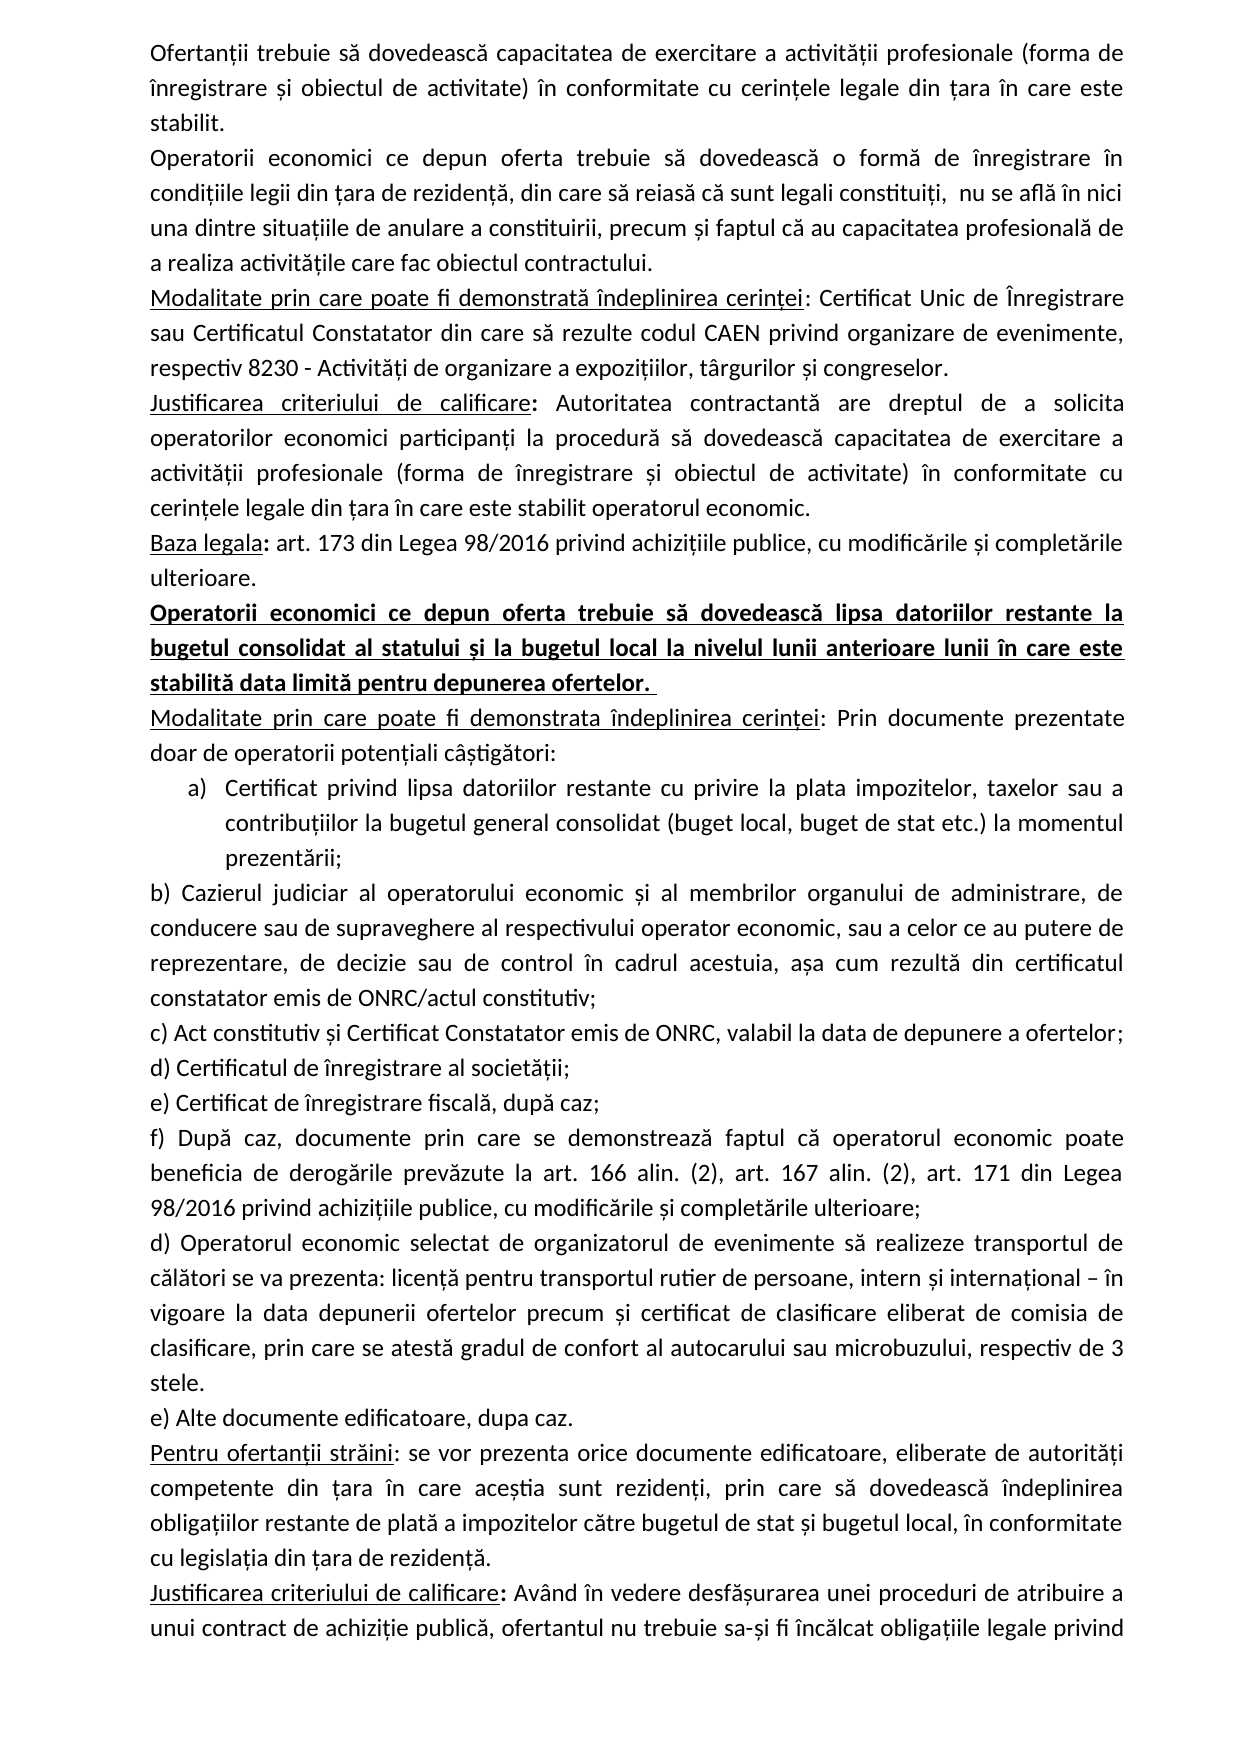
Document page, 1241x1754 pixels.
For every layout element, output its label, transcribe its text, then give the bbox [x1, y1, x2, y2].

text Justificarea criteriului de calificare: Autoritatea contractantă are dreptul de a solicita operatorilor economici participanți la procedură să dovedească capacitatea de exercitare a activității profesionale (forma de înregistrare și obiectul de activitate) în conformitate cu cerințele legale din țara în care este stabilit operatorul economic. [150, 387, 1125, 523]
text e) Alte documente edificatoare, dupa caz. [150, 1402, 1125, 1433]
text c) Act constitutiv și Certificat Constatator emis de ONRC, valabil la data de depunere a ofertelor; [150, 1017, 1125, 1048]
text Operatorii economici ce depun oferta trebuie să dovedească o formă de înregistrare în condițiile legii din țara de rezidență, din care să reiasă că sunt legali constituiți, nu se află în nici una dintre situațiile de anulare a constituirii, precum şi faptul că au capacitatea profesională de a realiza activitățile care fac obiectul contractului. [150, 142, 1125, 278]
text Modalitate prin care poate fi demonstrată îndeplinirea cerinței: Certificat Unic de Înregistrare sau Certificatul Constatator din care să rezulte codul CAEN privind organizare de evenimente, respectiv 8230 - Activități de organizare a expozițiilor, târgurilor şi congreselor. [150, 282, 1125, 383]
text Modalitate prin care poate fi demonstrata îndeplinirea cerinței: Prin documente prezentate doar de operatorii potențiali câștigători: [150, 702, 1125, 768]
text Ofertanţii trebuie să dovedească capacitatea de exercitare a activității profesionale (forma de înregistrare și obiectul de activitate) în conformitate cu cerințele legale din țara în care este stabilit. [150, 37, 1125, 138]
text Baza legala: art. 173 din Legea 98/2016 privind achizițiile publice, cu modificările și completările ulterioare. [150, 527, 1125, 593]
text f) După caz, documente prin care se demonstrează faptul că operatorul economic poate beneficia de derogările prevăzute la art. 166 alin. (2), art. 167 alin. (2), art. 171 din Legea 98/2016 privind achizițiile publice, cu modificările și completările ulterioare; [150, 1122, 1125, 1223]
text d) Operatorul economic selectat de organizatorul de evenimente să realizeze transportul de călători se va prezenta: licență pentru transportul rutier de persoane, intern şi internațional – în vigoare la data depunerii ofertelor precum şi certificat de clasificare eliberat de comisia de clasificare, prin care se atestă gradul de confort al autocarului sau microbuzului, respectiv de 3 stele. [150, 1227, 1125, 1398]
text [150, 1577, 1125, 1643]
text Operatorii economici ce depun oferta trebuie să dovedească lipsa datoriilor restante la bugetul consolidat al statului și la bugetul local la nivelul lunii anterioare lunii în care este stabilită data limită pentru depunerea ofertelor. [150, 597, 1125, 659]
text e) Certificat de înregistrare fiscală, după caz; [150, 1087, 1125, 1118]
text Pentru ofertanții străini: se vor prezenta orice documente edificatoare, eliberate de autorități competente din țara în care aceștia sunt rezidenți, prin care să dovedească îndeplinirea obligațiilor restante de plată a impozitelor către bugetul de stat și bugetul local, în conformitate cu legislația din țara de rezidență. [150, 1437, 1125, 1573]
text d) Certificatul de înregistrare al societății; [150, 1052, 1125, 1083]
list Certificat privind lipsa datoriilor restante cu privire la plata impozitelor, taxelor sau a contribuțiilor la bugetul general consolidat (buget local, buget de stat etc.) la momentul prezentării; [187, 772, 1125, 873]
text b) Cazierul judiciar al operatorului economic și al membrilor organului de administrare, de conducere sau de supraveghere al respectivului operator economic, sau a celor ce au putere de reprezentare, de decizie sau de control în cadrul acestuia, așa cum rezultă din certificatul constatator emis de ONRC/actul constitutiv; [150, 877, 1125, 1013]
text Operatorii economici ce depun oferta trebuie să dovedească lipsa datoriilor restante la bugetul consolidat al statului și la bugetul local la nivelul lunii anterioare lunii în care este stabilită data limită pentru depunerea ofertelor. [150, 660, 1125, 698]
